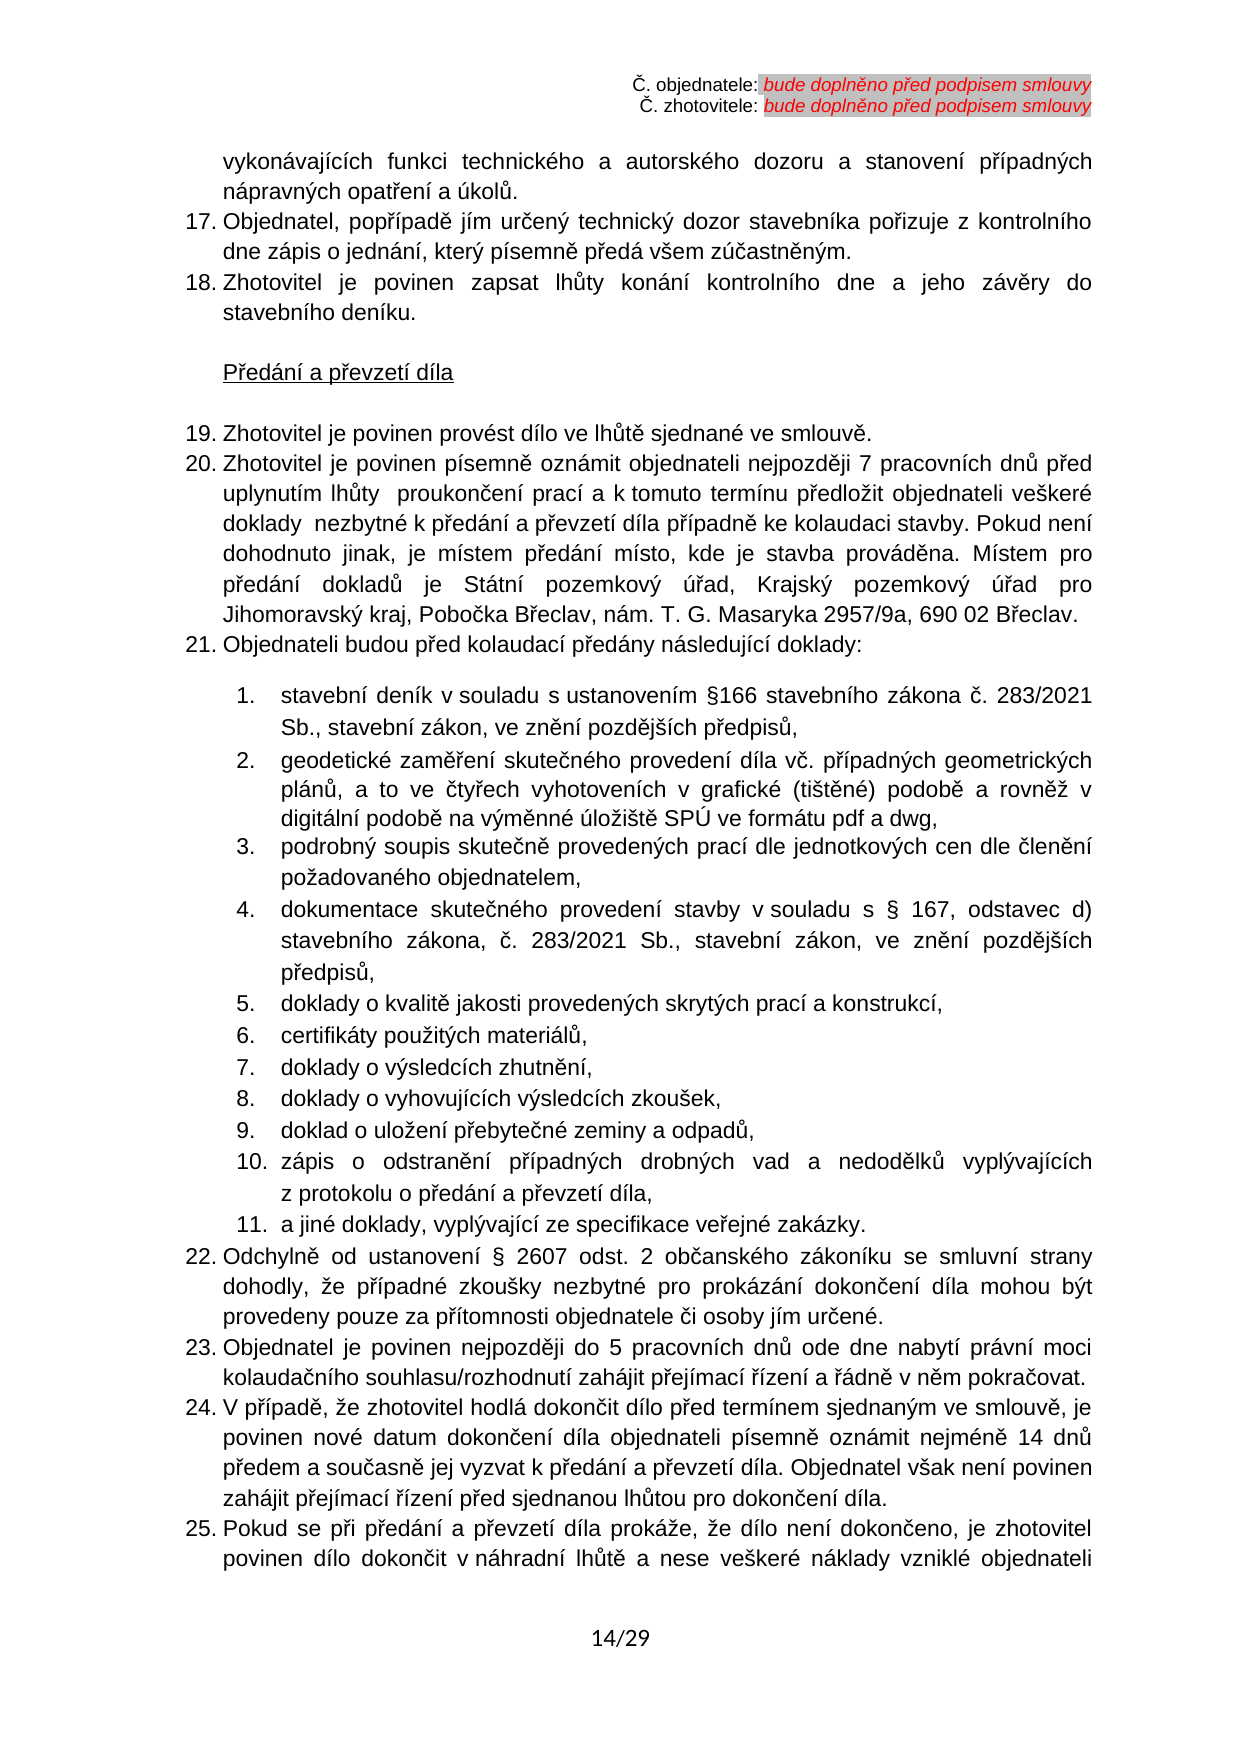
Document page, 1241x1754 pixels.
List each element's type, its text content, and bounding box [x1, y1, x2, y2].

list geodetické zaměření skutečného provedení díla vč. případných geometrických plánů, a to ve čtyřech vyhotoveních v grafické (tištěné) podobě a rovněž v digitální podobě na výměnné úložiště SPÚ ve formátu pdf a dwg, [236, 745, 1093, 833]
list dokumentace skutečného provedení stavby v souladu s § 167, odstavec d) stavebního zákona, č. 283/2021 Sb., stavební zákon, ve znění pozdějších předpisů, [236, 896, 1093, 985]
list podrobný soupis skutečně provedených prací dle jednotkových cen dle členění požadovaného objednatelem, [236, 833, 1093, 891]
list a jiné doklady, vyplývající ze specifikace veřejné zakázky. [236, 1211, 1093, 1238]
list stavební deník v souladu s ustanovením §166 stavebního zákona č. 283/2021 Sb., stavební zákon, ve znění pozdějších předpisů, [236, 682, 1093, 740]
list V případě, že zhotovitel hodlá dokončit dílo před termínem sjednaným ve smlouvě, je povinen nové datum dokončení díla objednateli písemně oznámit nejméně 14 dnů předem a současně jej vyzvat k předání a převzetí díla. Objednatel však není povinen zahájit přejímací řízení před sjednanou lhůtou pro dokončení díla. [185, 1394, 1093, 1511]
list doklad o uložení přebytečné zeminy a odpadů, [236, 1117, 1093, 1143]
list Objednatel, popřípadě jím určený technický dozor stavebníka pořizuje z kontrolního dne zápis o jednání, který písemně předá všem zúčastněným. [185, 208, 1093, 264]
list certifikáty použitých materiálů, [236, 1022, 1093, 1048]
list Zhotovitel je povinen písemně oznámit objednateli nejpozději 7 pracovních dnů před uplynutím lhůty proukončení prací a k tomuto termínu předložit objednateli veškeré doklady nezbytné k předání a převzetí díla případně ke kolaudaci stavby. Pokud není dohodnuto jinak, je místem předání místo, kde je stavba prováděna. Místem pro předání dokladů je Státní pozemkový úřad, Krajský pozemkový úřad pro Jihomoravský kraj, Pobočka Břeclav, nám. T. G. Masaryka 2957/9a, 690 02 Břeclav. [185, 450, 1093, 627]
list doklady o vyhovujících výsledcích zkoušek, [236, 1085, 1093, 1111]
list Zhotovitel je povinen zapsat lhůty konání kontrolního dne a jeho závěry do stavebního deníku. [185, 268, 1093, 325]
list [185, 148, 1093, 204]
list Odchylně od ustanovení § 2607 odst. 2 občanského zákoníku se smluvní strany dohodly, že případné zkoušky nezbytné pro prokázání dokončení díla mohou být provedeny pouze za přítomnosti objednatele či osoby jím určené. [185, 1243, 1093, 1330]
list doklady o výsledcích zhutnění, [236, 1053, 1093, 1080]
list zápis o odstranění případných drobných vad a nedodělků vyplývajících z protokolu o předání a převzetí díla, [236, 1148, 1093, 1206]
list doklady o kvalitě jakosti provedených skrytých prací a konstrukcí, [236, 990, 1093, 1017]
list Objednateli budou před kolaudací předány následující doklady: [185, 631, 1093, 657]
list Objednatel je povinen nejpozději do 5 pracovních dnů ode dne nabytí právní moci kolaudačního souhlasu/rozhodnutí zahájit přejímací řízení a řádně v něm pokračovat. [185, 1333, 1093, 1390]
list Zhotovitel je povinen provést dílo ve lhůtě sjednané ve smlouvě. [185, 419, 1093, 446]
list Předání a převzetí díla [223, 359, 1093, 385]
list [185, 1515, 1093, 1571]
